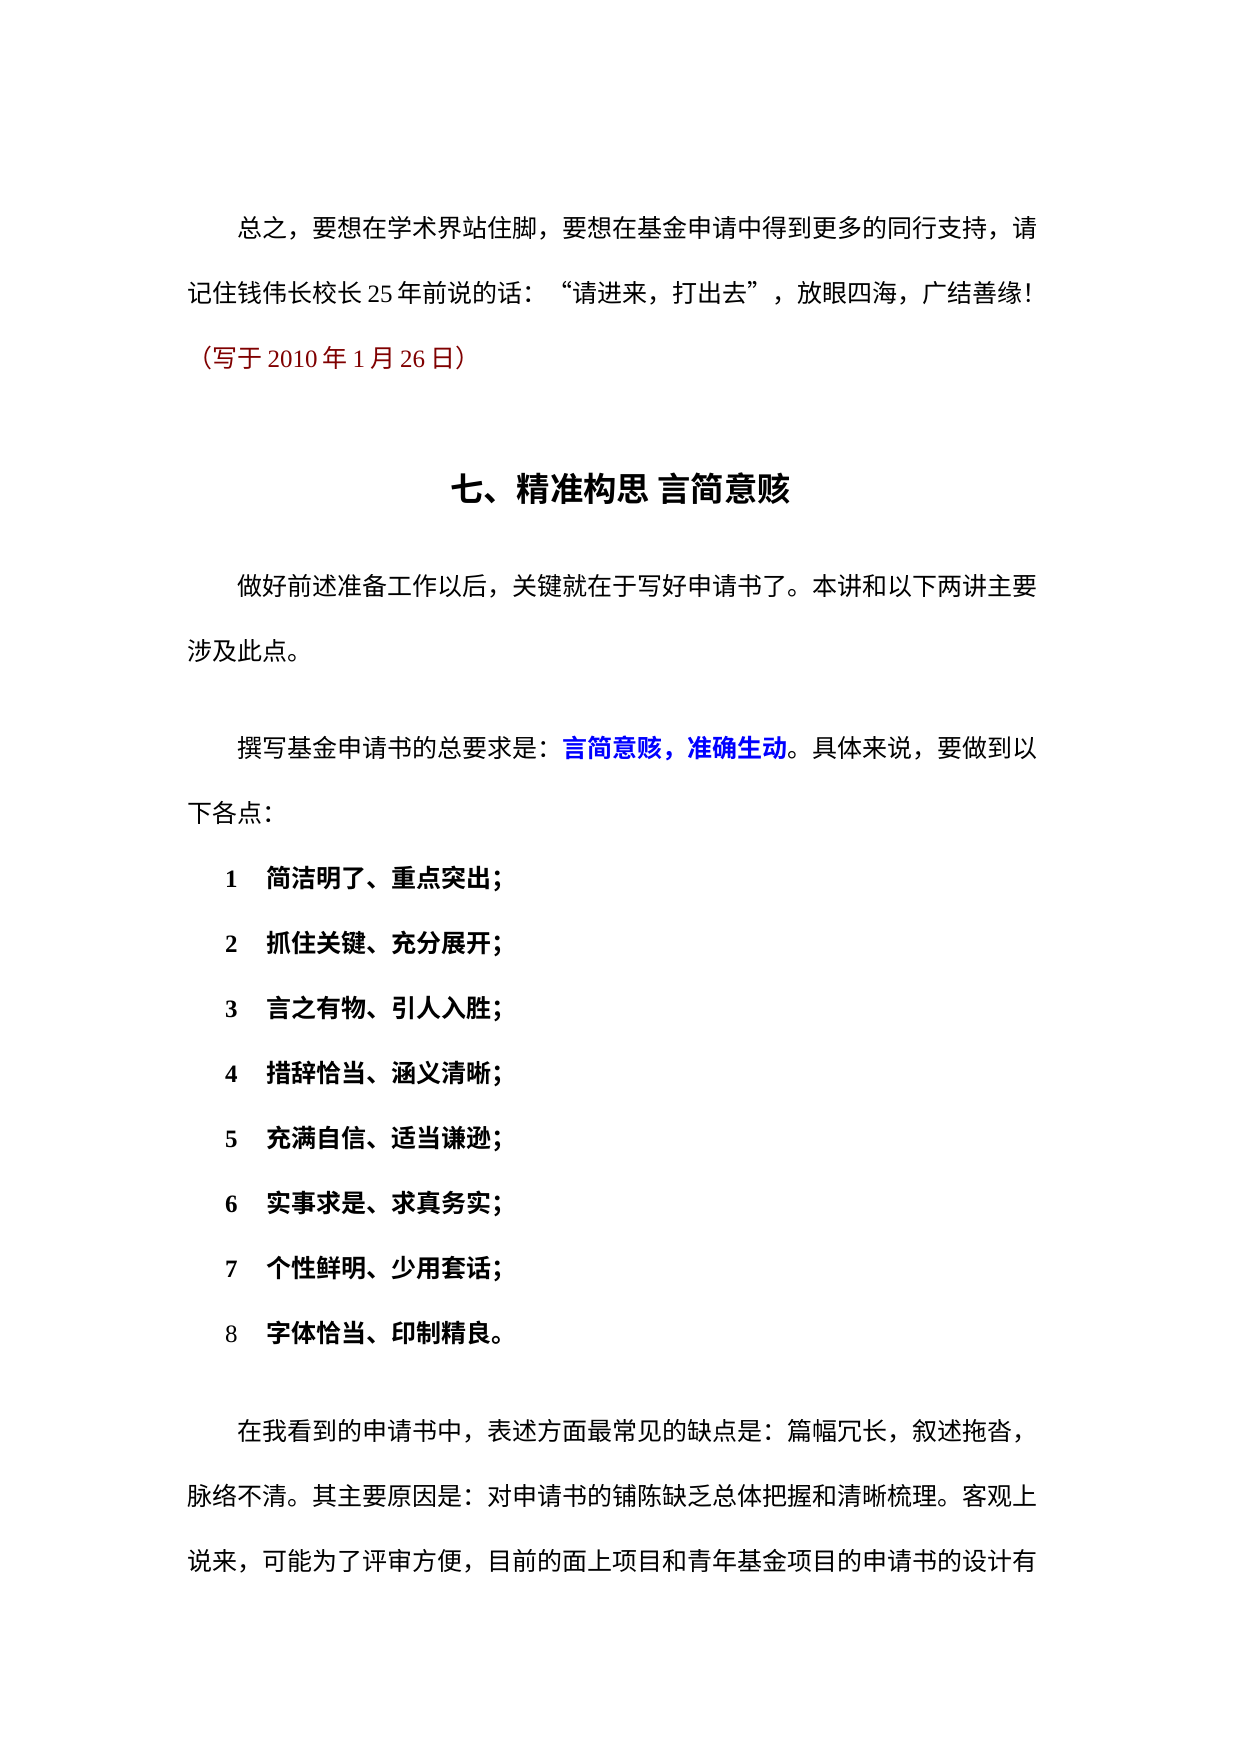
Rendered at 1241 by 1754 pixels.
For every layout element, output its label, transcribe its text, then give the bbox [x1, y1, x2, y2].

text 4 措辞恰当、涵义清晰； [225, 1039, 1053, 1104]
text 8 字体恰当、印制精良。 [225, 1299, 1053, 1364]
text 5 充满自信、适当谦逊； [225, 1104, 1053, 1169]
text 7 个性鲜明、少用套话； [225, 1234, 1053, 1299]
text 撰写基金申请书的总要求是：言简意赅，准确生动。具体来说，要做到以下各点： [187, 714, 1053, 844]
text 七、精准构思 言简意赅 [187, 454, 1053, 519]
text 1 简洁明了、重点突出； [225, 844, 1053, 909]
text 6 实事求是、求真务实； [225, 1169, 1053, 1234]
text 做好前述准备工作以后，关键就在于写好申请书了。本讲和以下两讲主要涉及此点。 [187, 552, 1053, 682]
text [187, 1397, 1053, 1592]
text 3 言之有物、引人入胜； [225, 974, 1053, 1039]
text 总之，要想在学术界站住脚，要想在基金申请中得到更多的同行支持，请记住钱伟长校长25年前说的话：“请进来，打出去”，放眼四海，广结善缘！（写于2010年1月26日） [187, 194, 1053, 389]
text 2 抓住关键、充分展开； [225, 909, 1053, 974]
